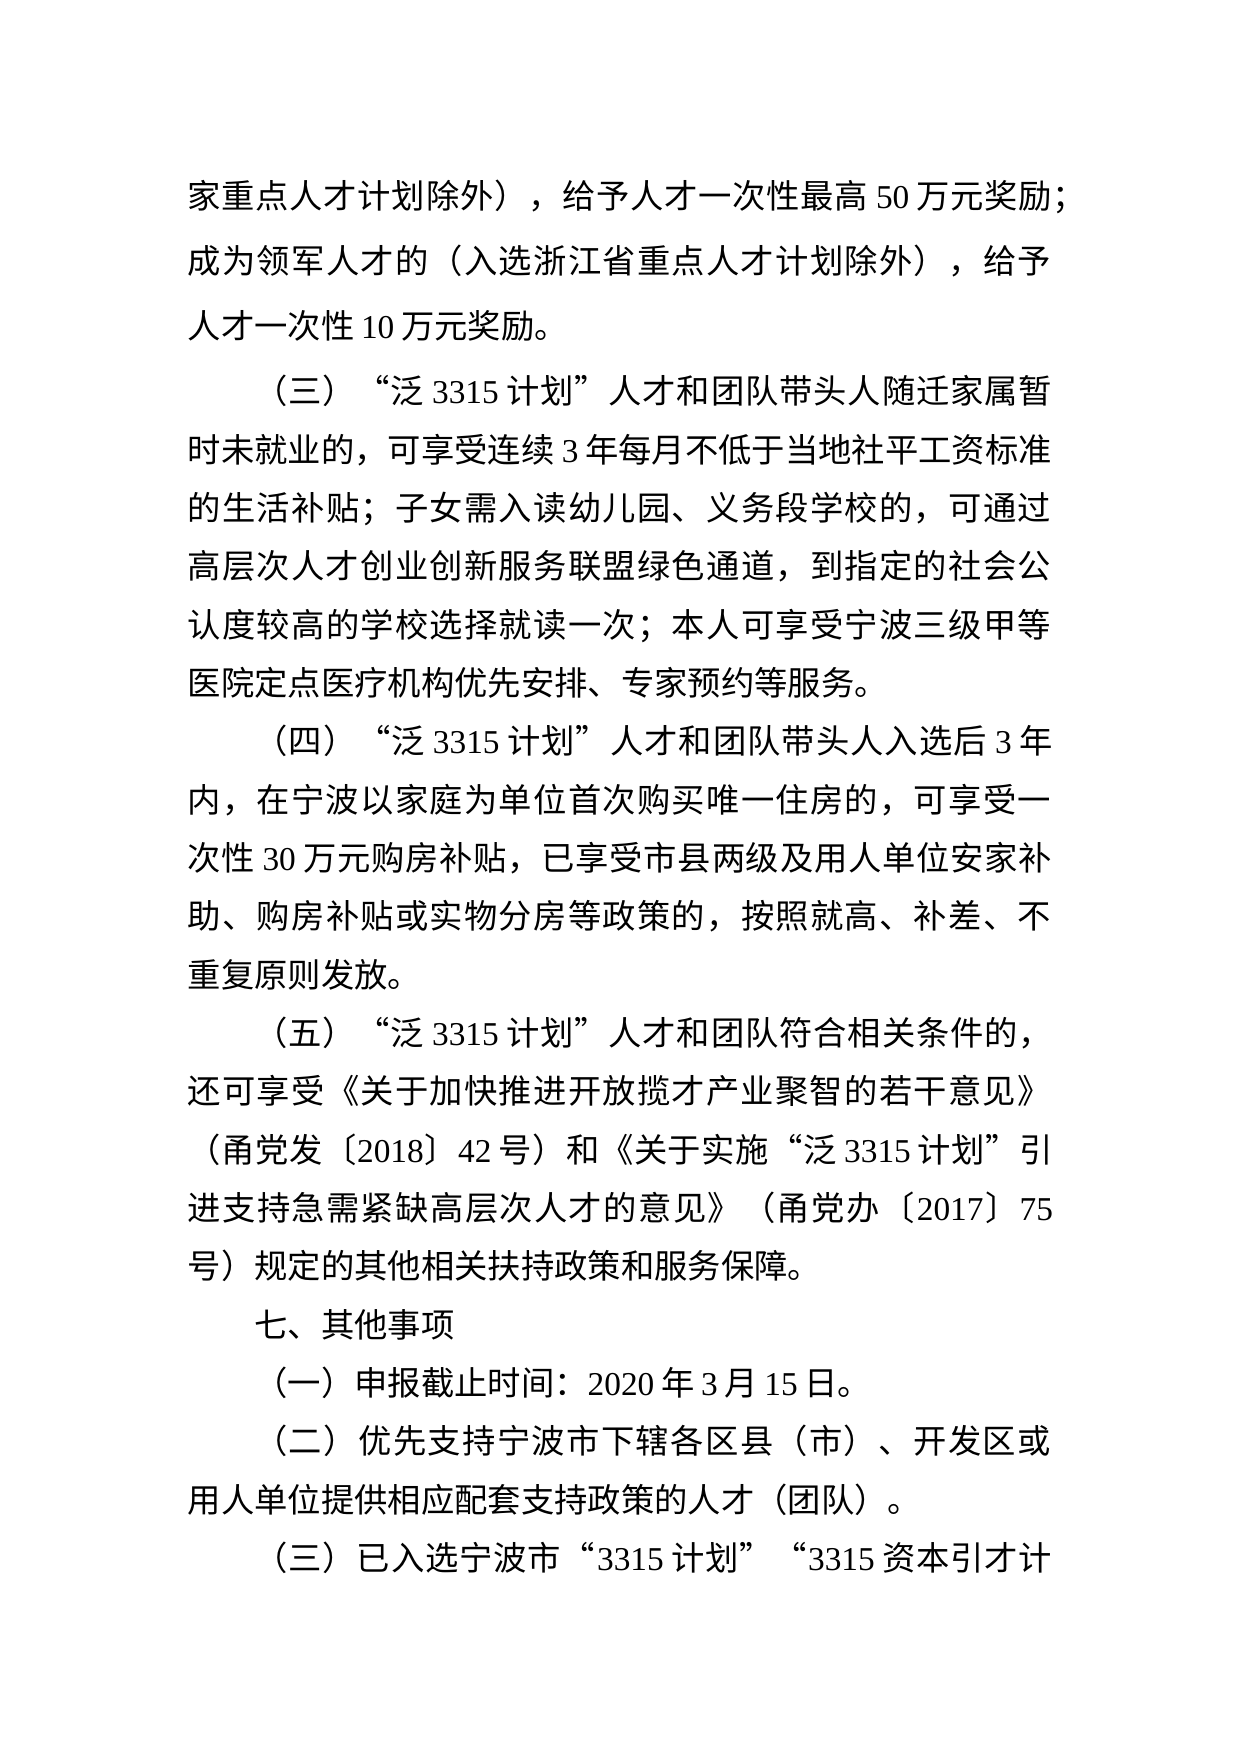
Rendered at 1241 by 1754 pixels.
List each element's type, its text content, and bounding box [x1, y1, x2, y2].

text （二）优先支持宁波市下辖各区县（市）、开发区或用人单位提供相应配套支持政策的人才（团队）。 [187, 1407, 1053, 1524]
text （五）“泛3315计划”人才和团队符合相关条件的，还可享受《关于加快推进开放揽才产业聚智的若干意见》（甬党发〔2018〕42号）和《关于实施“泛3315计划”引进支持急需紧缺高层次人才的意见》（甬党办〔2017〕75号）规定的其他相关扶持政策和服务保障。 [187, 999, 1053, 1290]
text （四）“泛3315计划”人才和团队带头人入选后3年内，在宁波以家庭为单位首次购买唯一住房的，可享受一次性30万元购房补贴，已享受市县两级及用人单位安家补助、购房补贴或实物分房等政策的，按照就高、补差、不重复原则发放。 [187, 707, 1053, 999]
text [187, 1524, 1053, 1582]
text （三）“泛3315计划”人才和团队带头人随迁家属暂时未就业的，可享受连续3年每月不低于当地社平工资标准的生活补贴；子女需入读幼儿园、义务段学校的，可通过高层次人才创业创新服务联盟绿色通道，到指定的社会公认度较高的学校选择就读一次；本人可享受宁波三级甲等医院定点医疗机构优先安排、专家预约等服务。 [187, 357, 1053, 707]
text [187, 162, 1053, 357]
text 七、其他事项 [187, 1290, 1053, 1349]
text （一）申报截止时间：2020年3月15日。 [187, 1349, 1053, 1407]
